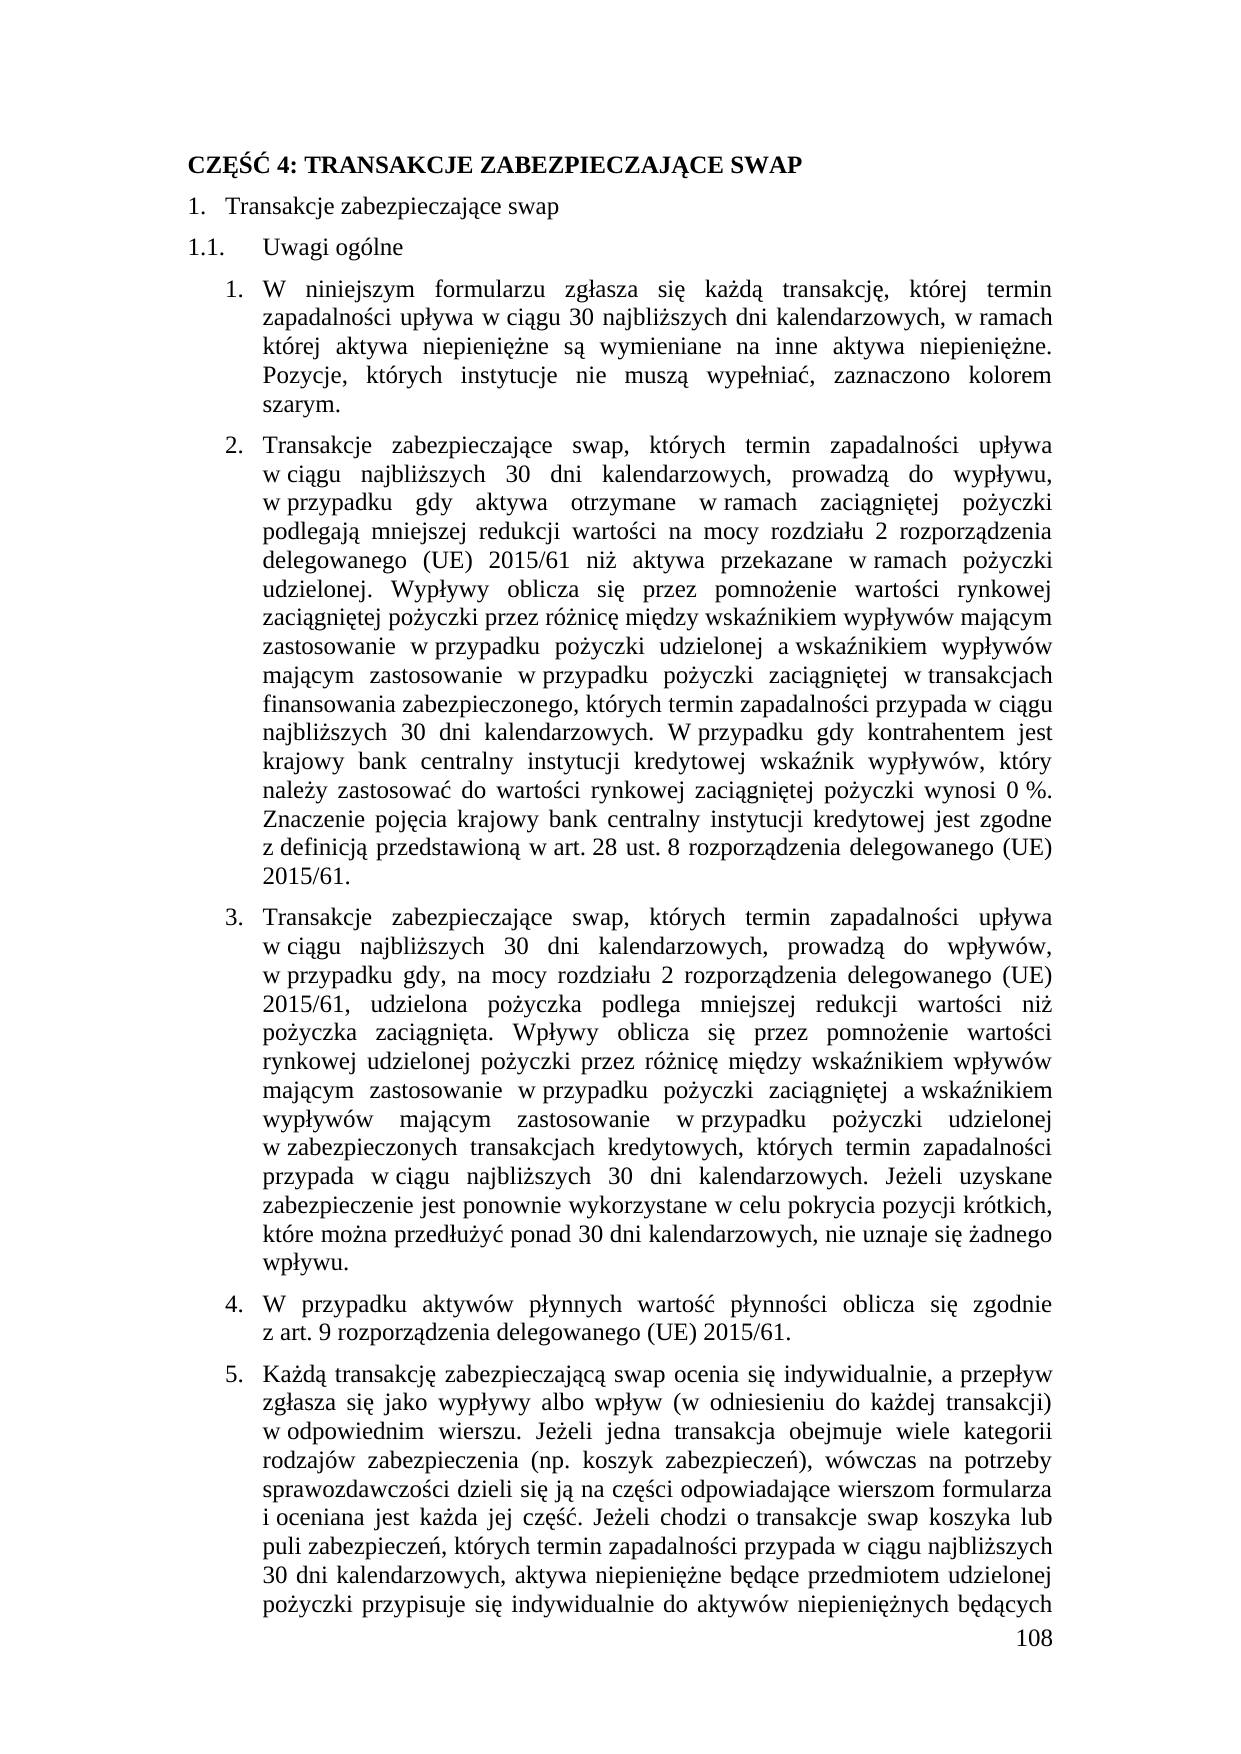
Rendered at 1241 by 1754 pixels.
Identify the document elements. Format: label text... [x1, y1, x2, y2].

text W przypadku aktywów płynnych wartość płynności oblicza się zgodnie z art. 9 rozporządzenia delegowanego (UE) 2015/61. [225, 1289, 1053, 1346]
text 1.1. Uwagi ogólne [187, 232, 1053, 261]
text 1. Transakcje zabezpieczające swap [187, 191, 1053, 220]
list W niniejszym formularzu zgłasza się każdą transakcję, której termin zapadalności upływa w ciągu 30 najbliższych dni kalendarzowych, w ramach której aktywa niepieniężne są wymieniane na inne aktywa niepieniężne. Pozycje, których instytucje nie muszą wypełniać, zaznaczono kolorem szarym. [225, 274, 1053, 417]
text CZĘŚĆ 4: TRANSAKCJE ZABEZPIECZAJĄCE SWAP [187, 150, 1053, 179]
text Transakcje zabezpieczające swap, których termin zapadalności upływa w ciągu najbliższych 30 dni kalendarzowych, prowadzą do wypływu, w przypadku gdy aktywa otrzymane w ramach zaciągniętej pożyczki podlegają mniejszej redukcji wartości na mocy rozdziału 2 rozporządzenia delegowanego (UE) 2015/61 niż aktywa przekazane w ramach pożyczki udzielonej. Wypływy oblicza się przez pomnożenie wartości rynkowej zaciągniętej pożyczki przez różnicę między wskaźnikiem wypływów mającym zastosowanie w przypadku pożyczki udzielonej a wskaźnikiem wypływów mającym zastosowanie w przypadku pożyczki zaciągniętej w transakcjach finansowania zabezpieczonego, których termin zapadalności przypada w ciągu najbliższych 30 dni kalendarzowych. W przypadku gdy kontrahentem jest krajowy bank centralny instytucji kredytowej wskaźnik wypływów, który należy zastosować do wartości rynkowej zaciągniętej pożyczki wynosi 0 %. Znaczenie pojęcia krajowy bank centralny instytucji kredytowej jest zgodne z definicją przedstawioną w art. 28 ust. 8 rozporządzenia delegowanego (UE) 2015/61. [225, 430, 1053, 890]
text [225, 1359, 1053, 1617]
text Transakcje zabezpieczające swap, których termin zapadalności upływa w ciągu najbliższych 30 dni kalendarzowych, prowadzą do wpływów, w przypadku gdy, na mocy rozdziału 2 rozporządzenia delegowanego (UE) 2015/61, udzielona pożyczka podlega mniejszej redukcji wartości niż pożyczka zaciągnięta. Wpływy oblicza się przez pomnożenie wartości rynkowej udzielonej pożyczki przez różnicę między wskaźnikiem wpływów mającym zastosowanie w przypadku pożyczki zaciągniętej a wskaźnikiem wypływów mającym zastosowanie w przypadku pożyczki udzielonej w zabezpieczonych transakcjach kredytowych, których termin zapadalności przypada w ciągu najbliższych 30 dni kalendarzowych. Jeżeli uzyskane zabezpieczenie jest ponownie wykorzystane w celu pokrycia pozycji krótkich, które można przedłużyć ponad 30 dni kalendarzowych, nie uznaje się żadnego wpływu. [225, 902, 1053, 1276]
